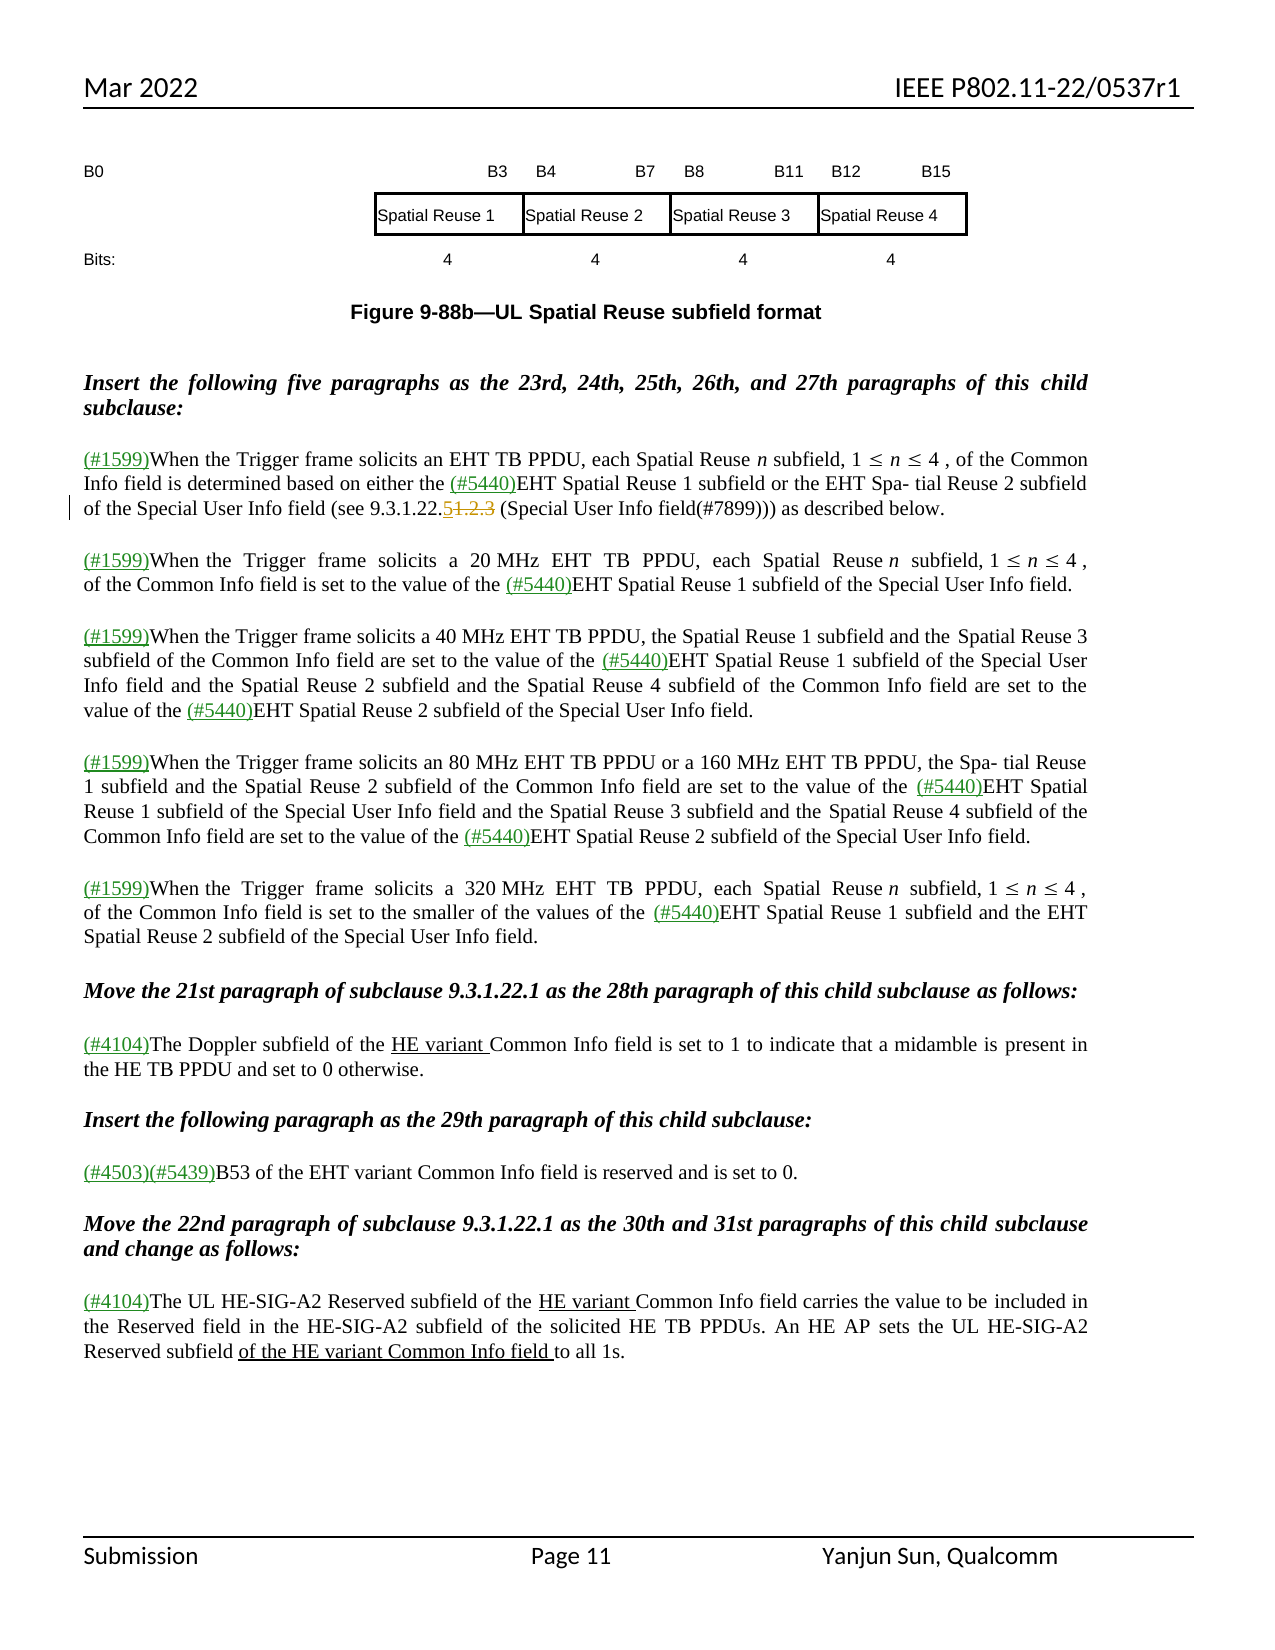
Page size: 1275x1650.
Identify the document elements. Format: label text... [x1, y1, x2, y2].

text (#1599)When the Trigger frame solicits a 320 MHz EHT TB PPDU, each Spatial Reuse n subfield, 1  n  4 , of the Common Info field is set to the smaller of the values of the (#5440)EHT Spatial Reuse 1 subfield and the EHT Spatial Reuse 2 subfield of the Special User Info field. [83, 876, 1088, 948]
text (#1599)When the Trigger frame solicits an 80 MHz EHT TB PPDU or a 160 MHz EHT TB PPDU, the Spa- tial Reuse 1 subfield and the Spatial Reuse 2 subfield of the Common Info field are set to the value of the (#5440)EHT Spatial Reuse 1 subfield of the Special User Info field and the Spatial Reuse 3 subfield and the Spatial Reuse 4 subfield of the Common Info field are set to the value of the (#5440)EHT Spatial Reuse 2 subfield of the Special User Info field. [83, 750, 1088, 848]
text (#1599)When the Trigger frame solicits a 20 MHz EHT TB PPDU, each Spatial Reuse n subfield, 1  n  4 , of the Common Info field is set to the value of the (#5440)EHT Spatial Reuse 1 subfield of the Special User Info field. [83, 548, 1088, 596]
text Move the 21st paragraph of subclause 9.3.1.22.1 as the 28th paragraph of this child subclause as follows: [83, 977, 1088, 1004]
text (#1599)When the Trigger frame solicits a 40 MHz EHT TB PPDU, the Spatial Reuse 1 subfield and the Spatial Reuse 3 subfield of the Common Info field are set to the value of the (#5440)EHT Spatial Reuse 1 subfield of the Special User Info field and the Spatial Reuse 2 subfield and the Spatial Reuse 4 subfield of the Common Info field are set to the value of the (#5440)EHT Spatial Reuse 2 subfield of the Special User Info field. [83, 624, 1088, 722]
text (#1599)When the Trigger frame solicits an EHT TB PPDU, each Spatial Reuse n subfield, 1  n  4 , of the Common Info field is determined based on either the (#5440)EHT Spatial Reuse 1 subfield or the EHT Spa- tial Reuse 2 subfield of the Special User Info field (see 9.3.1.22. (Special User Info field(#7899))) as described below. [83, 447, 1088, 520]
text Figure 9-88b—UL Spatial Reuse subfield format [83, 300, 1088, 324]
text Bits: 4 4 4 4 [83, 249, 1194, 268]
text Insert the following paragraph as the 29th paragraph of this child subclause: [83, 1106, 1194, 1133]
text B0 B3 B4 B7 B8 B11 B12 B15 [83, 162, 1194, 181]
text (#4104)The UL HE-SIG-A2 Reserved subfield of the HE variant Common Info field carries the value to be included in the Reserved field in the HE-SIG-A2 subfield of the solicited HE TB PPDUs. An HE AP sets the UL HE-SIG-A2 Reserved subfield of the HE variant Common Info field to all 1s. [83, 1289, 1088, 1363]
text (#4503)(#5439)B53 of the EHT variant Common Info field is reserved and is set to 0. [83, 1160, 1194, 1184]
text Move the 22nd paragraph of subclause 9.3.1.22.1 as the 30th and 31st paragraphs of this child subclause and change as follows: [83, 1211, 1088, 1261]
text Insert the following five paragraphs as the 23rd, 24th, 25th, 26th, and 27th paragraphs of this child subclause: [83, 370, 1088, 420]
text (#4104)The Doppler subfield of the HE variant Common Info field is set to 1 to indicate that a midamble is present in the HE TB PPDU and set to 0 otherwise. [83, 1032, 1088, 1081]
